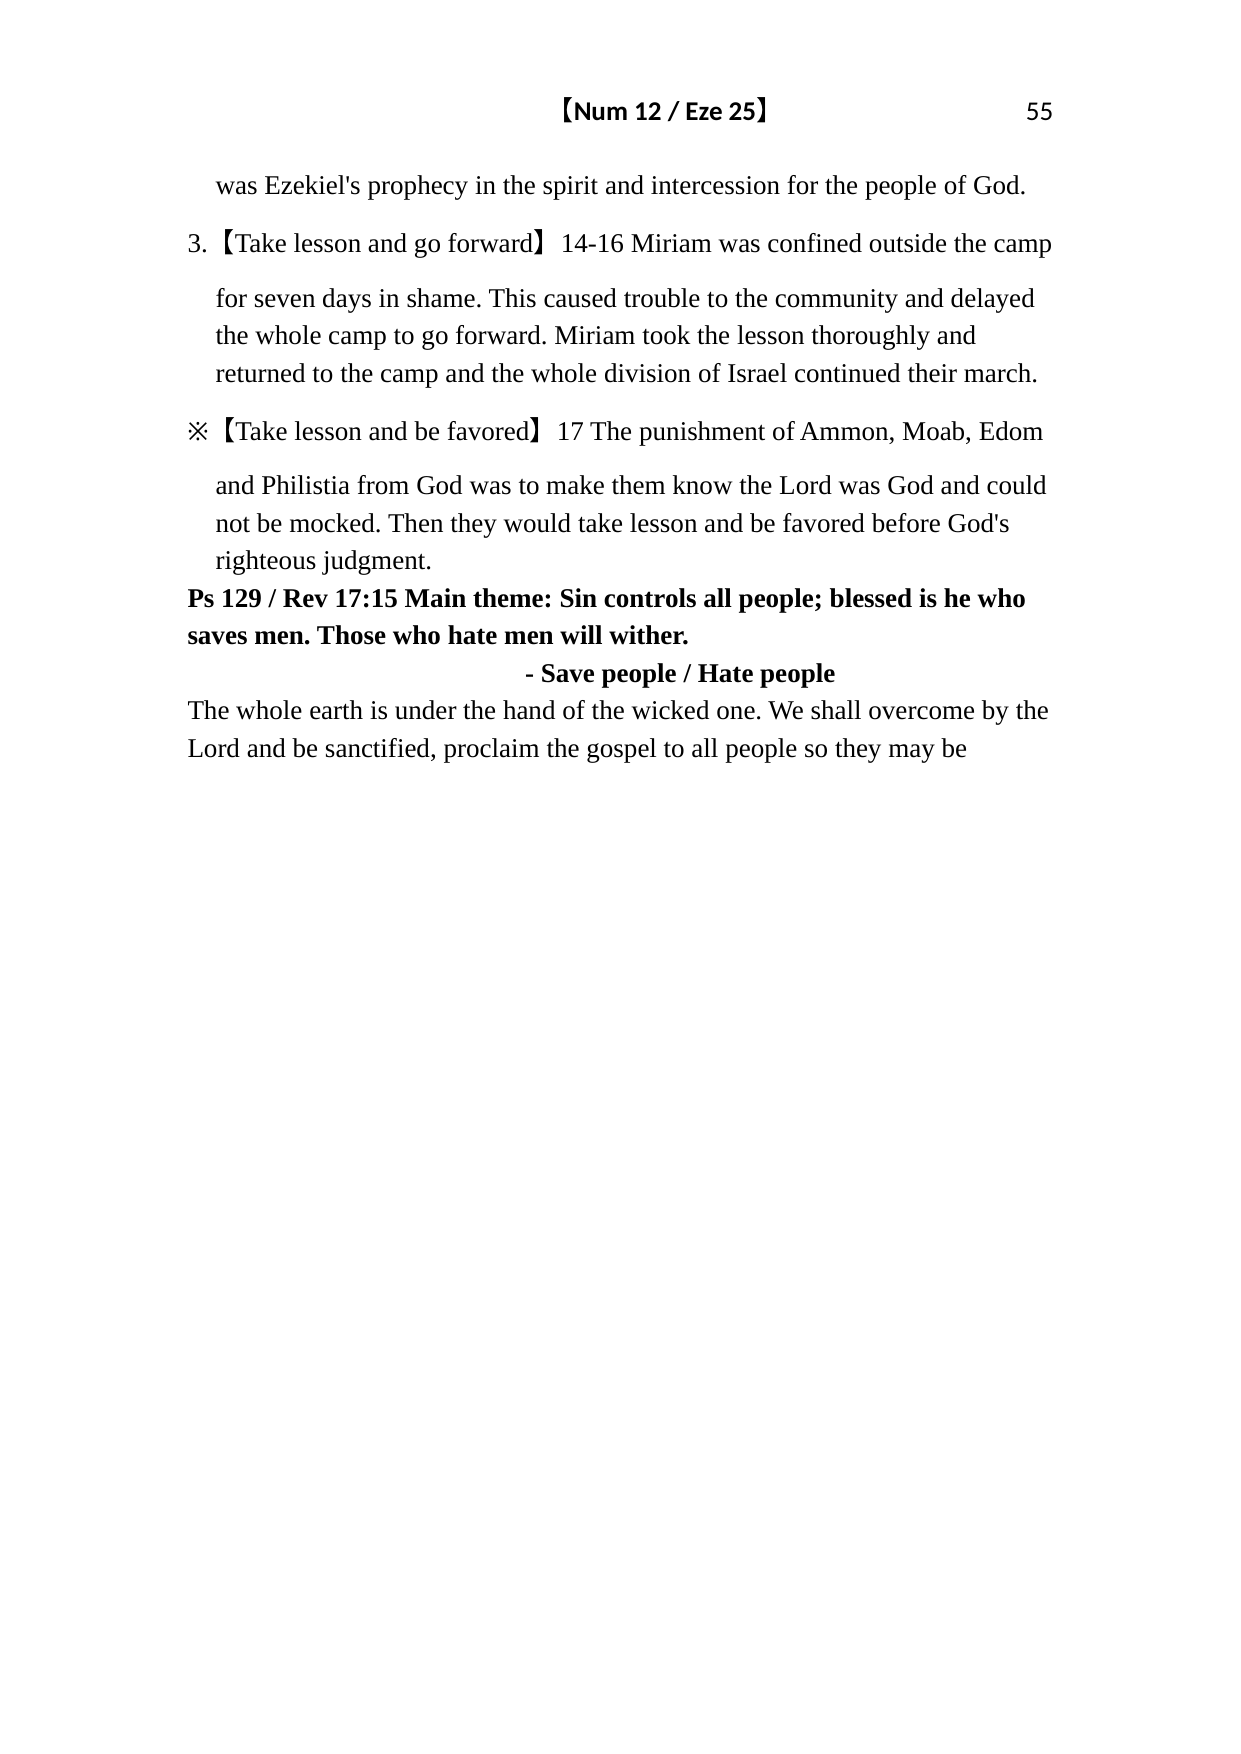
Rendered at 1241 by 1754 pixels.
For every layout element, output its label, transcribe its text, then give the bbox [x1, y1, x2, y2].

text Ps 129 / Rev 17:15 Main theme: Sin controls all people; blessed is he who saves men. Those who hate men will wither. [187, 579, 1053, 654]
text ※【Take lesson and be favored】17 The punishment of Ammon, Moab, Edom and Philistia from God was to make them know the Lord was God and could not be mocked. Then they would take lesson and be favored before God's righteous judgment. [187, 391, 1053, 579]
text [187, 166, 1053, 204]
text The whole earth is under the hand of the wicked one. We shall overcome by the Lord and be sanctified, proclaim the gospel to all people so they may be [187, 691, 1053, 766]
text 3.【Take lesson and go forward】14-16 Miriam was confined outside the camp for seven days in shame. This caused trouble to the community and delayed the whole camp to go forward. Miriam took the lesson thoroughly and returned to the camp and the whole division of Israel continued their march. [187, 204, 1053, 391]
text - Save people / Hate people [187, 654, 1053, 691]
